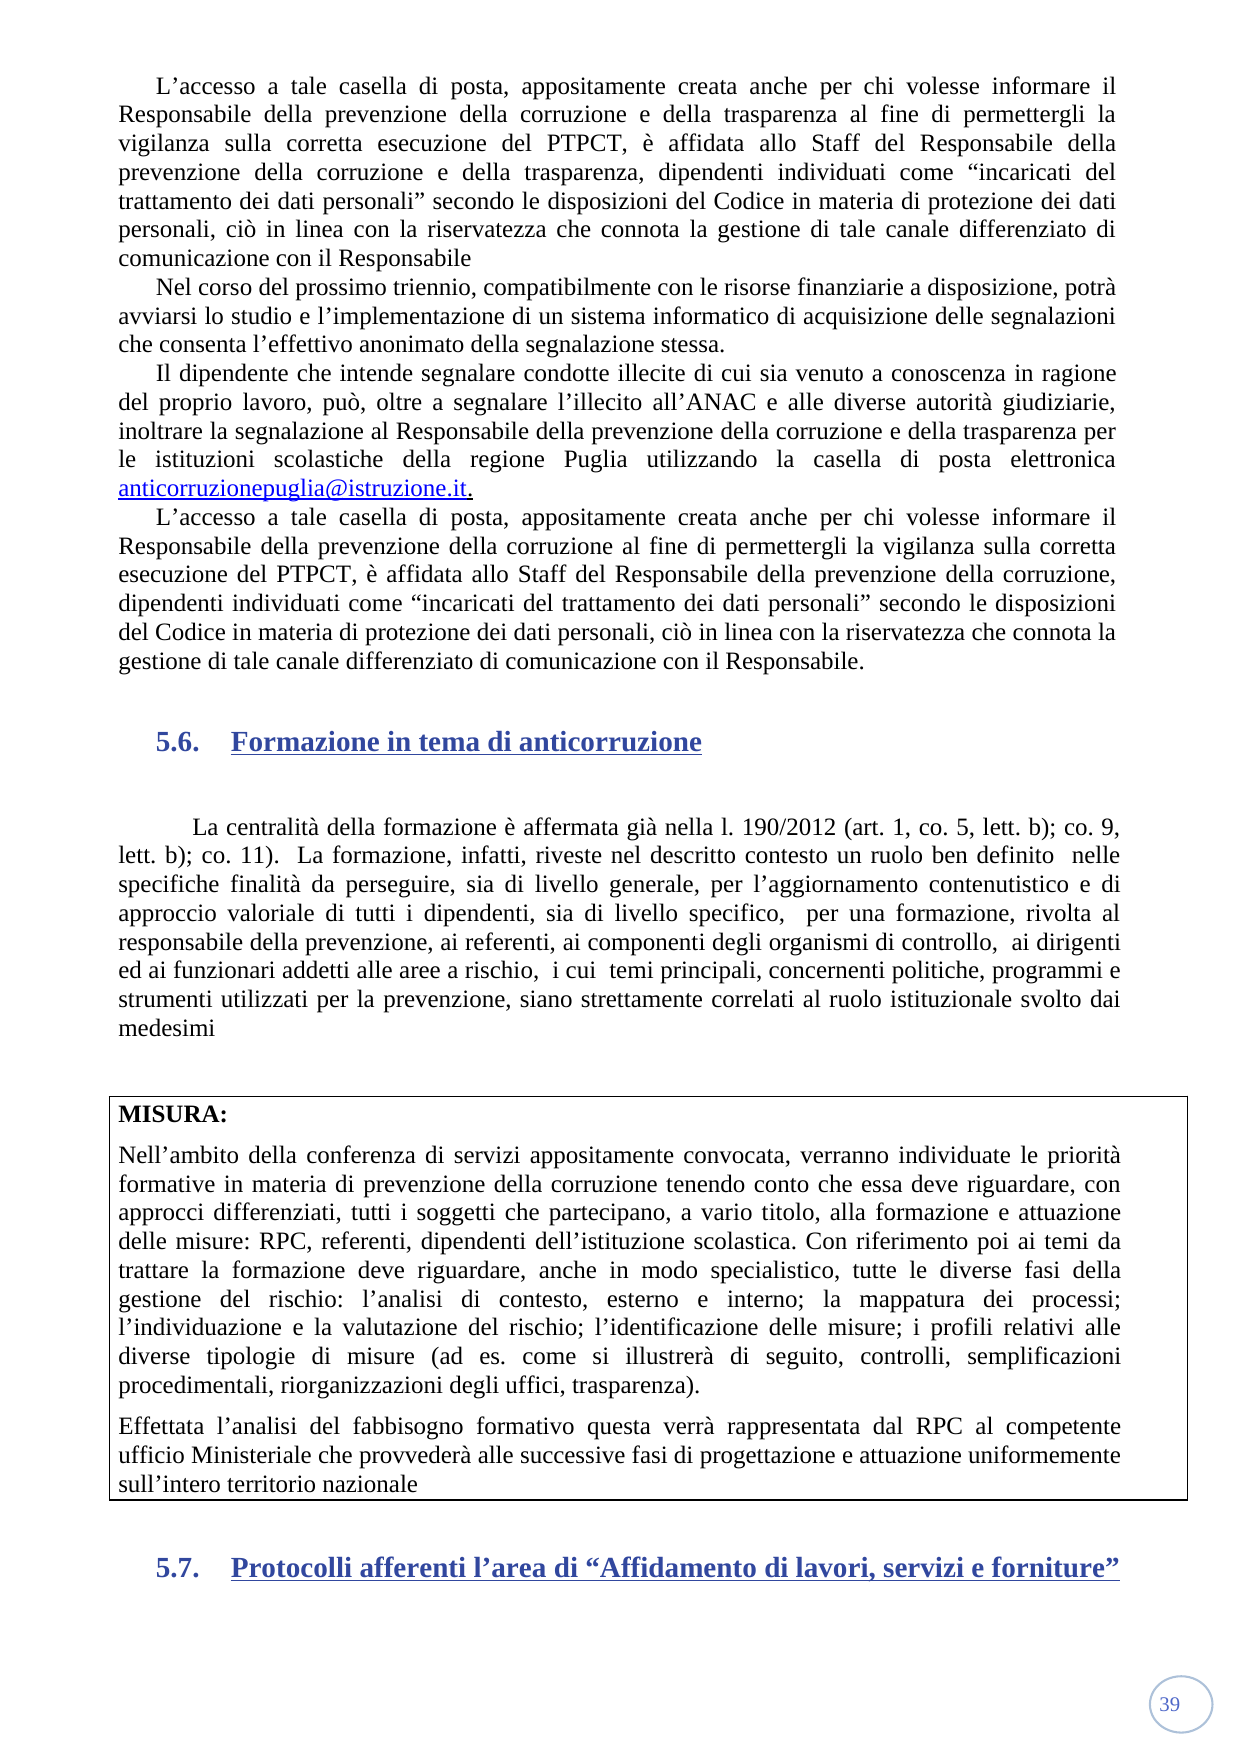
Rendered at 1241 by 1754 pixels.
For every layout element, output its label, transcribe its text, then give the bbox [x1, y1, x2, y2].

list Nel corso del prossimo triennio, compatibilmente con le risorse finanziarie a disposizione, potrà avviarsi lo studio e l’implementazione di un sistema informatico di acquisizione delle segnalazioni che consenta l’effettivo anonimato della segnalazione stessa. [118, 272, 1117, 358]
text Nell’ambito della conferenza di servizi appositamente convocata, verranno individuate le priorità formative in materia di prevenzione della corruzione tenendo conto che essa deve riguardare, con approcci differenziati, tutti i soggetti che partecipano, a vario titolo, alla formazione e attuazione delle misure: RPC, referenti, dipendenti dell’istituzione scolastica. Con riferimento poi ai temi da trattare la formazione deve riguardare, anche in modo specialistico, tutte le diverse fasi della gestione del rischio: l’analisi di contesto, esterno e interno; la mappatura dei processi; l’individuazione e la valutazione del rischio; l’identificazione delle misure; i profili relativi alle diverse tipologie di misure (ad es. come si illustrerà di seguito, controlli, semplificazioni procedimentali, riorganizzazioni degli uffici, trasparenza). [110, 1137, 1187, 1399]
list L’accesso a tale casella di posta, appositamente creata anche per chi volesse informare il Responsabile della prevenzione della corruzione al fine di permettergli la vigilanza sulla corretta esecuzione del PTPCT, è affidata allo Staff del Responsabile della prevenzione della corruzione, dipendenti individuati come “incaricati del trattamento dei dati personali” secondo le disposizioni del Codice in materia di protezione dei dati personali, ciò in linea con la riservatezza che connota la gestione di tale canale differenziato di comunicazione con il Responsabile. [118, 502, 1117, 674]
text Effettata l’analisi del fabbisogno formativo questa verrà rappresentata dal RPC al competente ufficio Ministeriale che provvederà alle successive fasi di progettazione e attuazione uniformemente sull’intero territorio nazionale [110, 1408, 1187, 1499]
subtitle Protocolli afferenti l’area di “Affidamento di lavori, servizi e forniture” [156, 1551, 1122, 1584]
list L’accesso a tale casella di posta, appositamente creata anche per chi volesse informare il Responsabile della prevenzione della corruzione e della trasparenza al fine di permettergli la vigilanza sulla corretta esecuzione del PTPCT, è affidata allo Staff del Responsabile della prevenzione della corruzione e della trasparenza, dipendenti individuati come “incaricati del trattamento dei dati personali” secondo le disposizioni del Codice in materia di protezione dei dati personali, ciò in linea con la riservatezza che connota la gestione di tale canale differenziato di comunicazione con il Responsabile [118, 71, 1117, 272]
subtitle Formazione in tema di anticorruzione [156, 724, 1122, 758]
text MISURA: [110, 1097, 1187, 1127]
text La centralità della formazione è affermata già nella l. 190/2012 (art. 1, co. 5, lett. b); co. 9, lett. b); co. 11). La formazione, infatti, riveste nel descritto contesto un ruolo ben definito nelle specifiche finalità da perseguire, sia di livello generale, per l’aggiornamento contenutistico e di approccio valoriale di tutti i dipendenti, sia di livello specifico, per una formazione, rivolta al responsabile della prevenzione, ai referenti, ai componenti degli organismi di controllo, ai dirigenti ed ai funzionari addetti alle aree a rischio, i cui temi principali, concernenti politiche, programmi e strumenti utilizzati per la prevenzione, siano strettamente correlati al ruolo istituzionale svolto dai medesimi [118, 812, 1122, 1042]
list Il dipendente che intende segnalare condotte illecite di cui sia venuto a conoscenza in ragione del proprio lavoro, può, oltre a segnalare l’illecito all’ANAC e alle diverse autorità giudiziarie, inoltrare la segnalazione al Responsabile della prevenzione della corruzione e della trasparenza per le istituzioni scolastiche della regione Puglia utilizzando la casella di posta elettronica anticorruzionepuglia@istruzione.it. [118, 358, 1117, 502]
